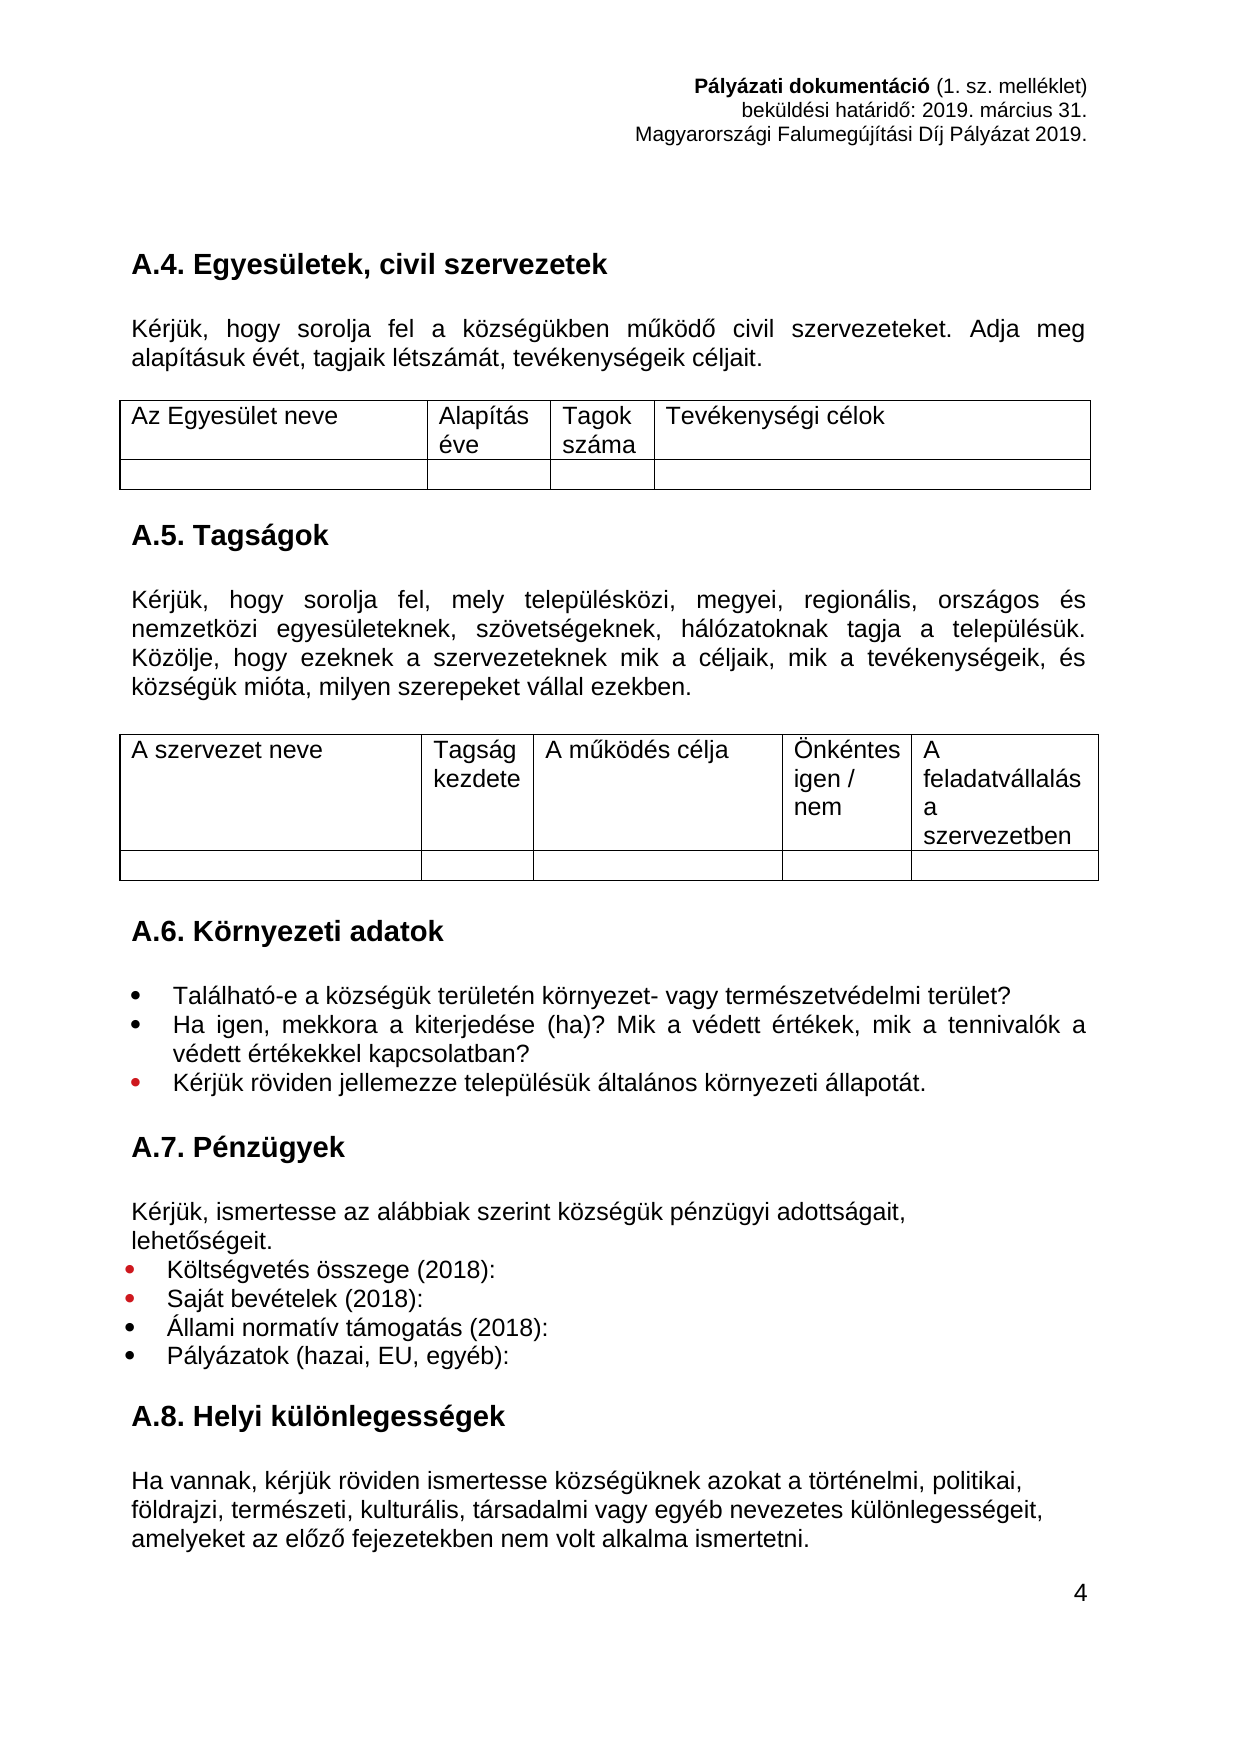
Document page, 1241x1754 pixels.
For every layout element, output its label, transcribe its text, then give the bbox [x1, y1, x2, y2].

table_header A szervezet neve [121, 735, 421, 850]
text Kérjük, hogy sorolja fel a községükben működő civil szervezeteket. Adja meg alapításuk évét, tagjaik létszámát, tevékenységeik céljait. [131, 314, 1087, 371]
text Ha vannak, kérjük röviden ismertesse községüknek azokat a történelmi, politikai, földrajzi, természeti, kulturális, társadalmi vagy egyéb nevezetes különlegességeit, amelyeket az előző fejezetekben nem volt alkalma ismertetni. [131, 1466, 1087, 1552]
text A.5. Tagságok [131, 518, 1087, 552]
list Saját bevételek (2018): [125, 1284, 1087, 1312]
table_header Alapítás éve [428, 401, 550, 459]
table_header Tagok száma [551, 401, 654, 459]
table_header Önkéntes igen / nem [783, 735, 911, 850]
table_cell [422, 851, 533, 880]
text A.4. Egyesületek, civil szervezetek [131, 247, 1087, 280]
table_header A feladatvállalás a szervezetben [912, 735, 1098, 850]
list Kérjük röviden jellemezze településük általános környezeti állapotát. [131, 1068, 1087, 1097]
table_cell [121, 851, 421, 880]
table_header Tevékenységi célok [655, 401, 1090, 459]
list Ha igen, mekkora a kiterjedése (ha)? Mik a védett értékek, mik a tennivalók a védett értékekkel kapcsolatban? [131, 1010, 1087, 1068]
table_header Az Egyesület neve [121, 401, 427, 459]
text A.6. Környezeti adatok [131, 914, 1087, 948]
text A.8. Helyi különlegességek [131, 1399, 1087, 1432]
list Pályázatok (hazai, EU, egyéb): [125, 1341, 1087, 1370]
table_cell [655, 460, 1090, 488]
table_header Tagság kezdete [422, 735, 533, 850]
text Kérjük, ismertesse az alábbiak szerint községük pénzügyi adottságait, lehetőségeit. [131, 1197, 1087, 1255]
list Költségvetés összege (2018): [125, 1255, 1087, 1284]
text Kérjük, hogy sorolja fel, mely településközi, megyei, regionális, országos és nemzetközi egyesületeknek, szövetségeknek, hálózatoknak tagja a településük. Közölje, hogy ezeknek a szervezeteknek mik a céljaik, mik a tevékenységeik, és községük mióta, milyen szerepeket vállal ezekben. [131, 585, 1087, 700]
table_cell [551, 460, 654, 488]
text A.7. Pénzügyek [131, 1130, 1087, 1164]
list Állami normatív támogatás (2018): [125, 1312, 1087, 1341]
table_header A működés célja [534, 735, 782, 850]
table_cell [912, 851, 1098, 880]
list Található-e a községük területén környezet- vagy természetvédelmi terület? [131, 981, 1087, 1010]
table_cell [121, 460, 427, 488]
table_cell [428, 460, 550, 488]
table_cell [783, 851, 911, 880]
table_cell [534, 851, 782, 880]
